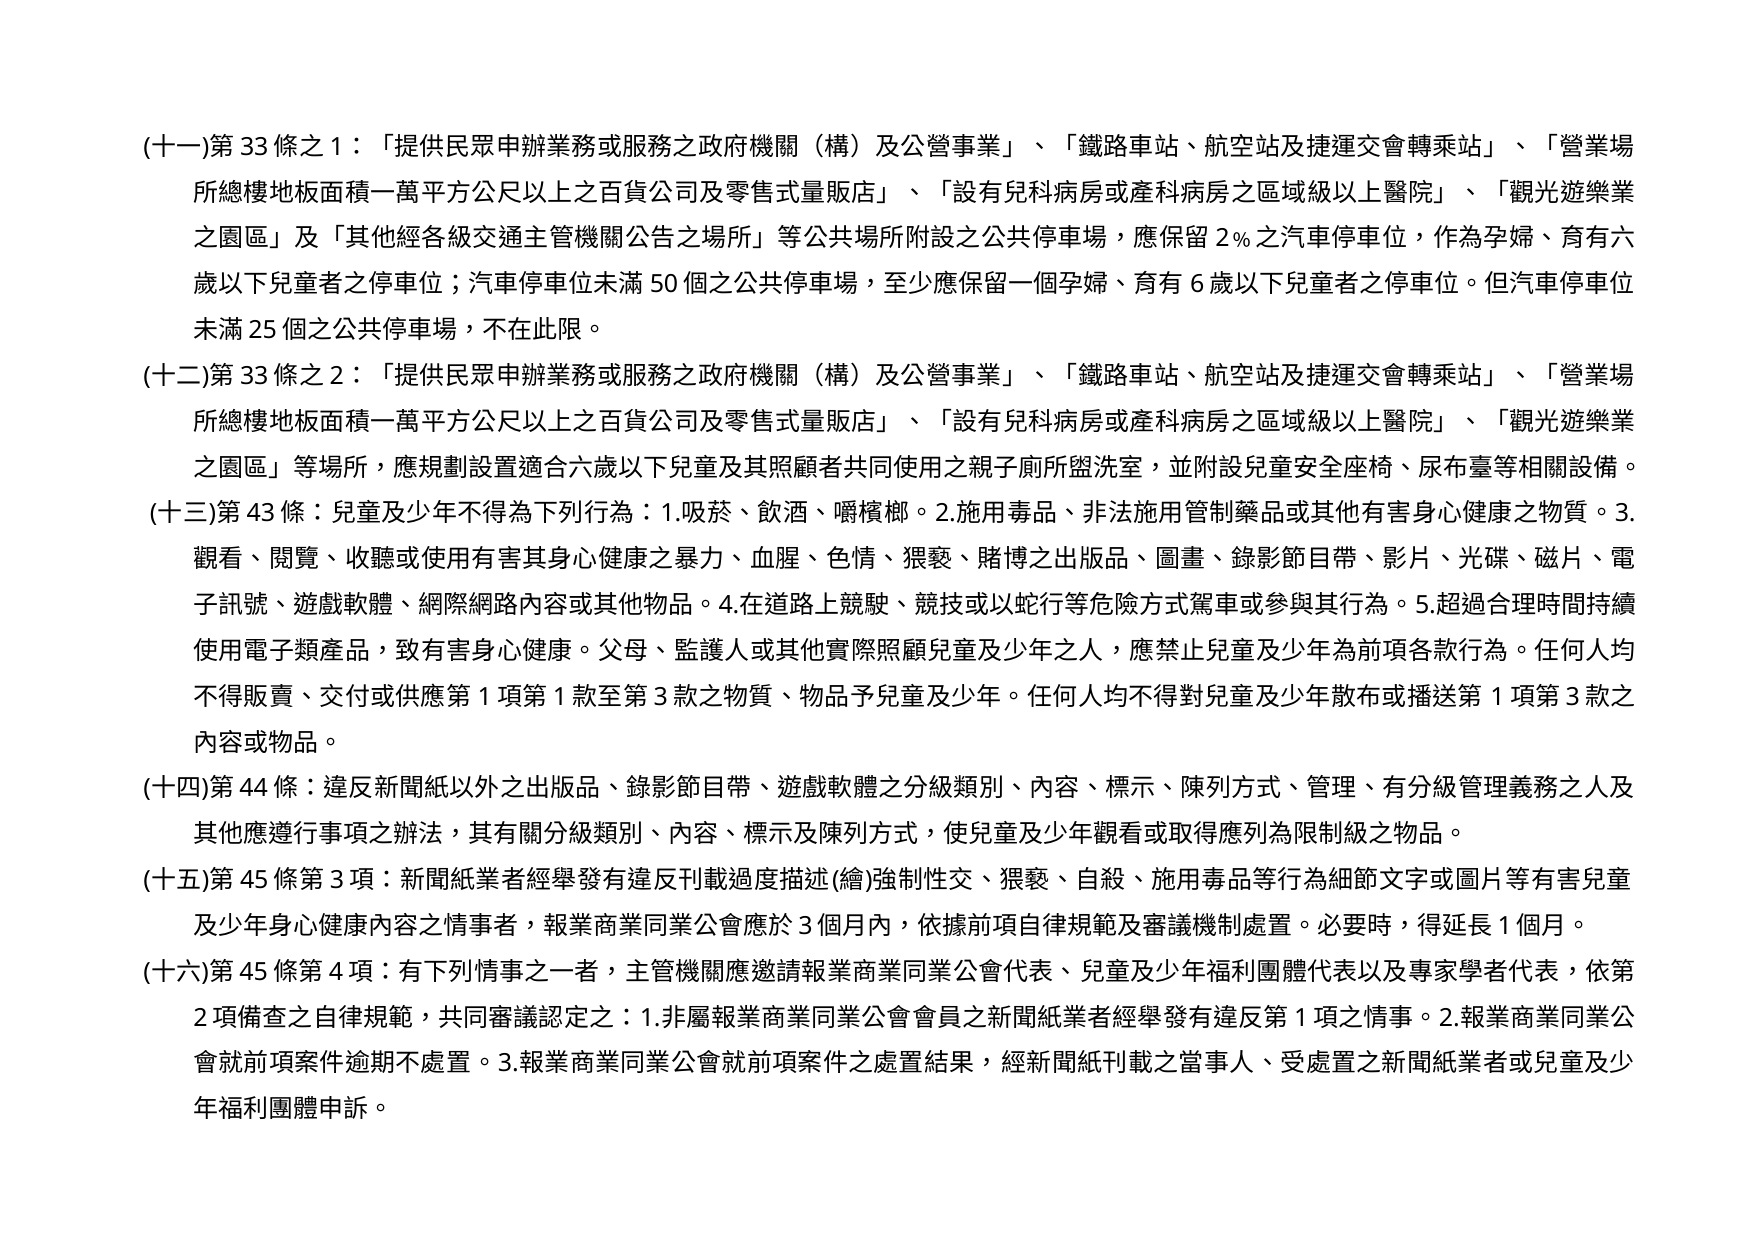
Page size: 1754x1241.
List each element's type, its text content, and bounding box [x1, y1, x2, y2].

text (十三)第43條：兒童及少年不得為下列行為：1.吸菸、飲酒、嚼檳榔。2.施用毒品、非法施用管制藥品或其他有害身心健康之物質。3.觀看、閱覽、收聽或使用有害其身心健康之暴力、血腥、色情、猥褻、賭博之出版品、圖畫、錄影節目帶、影片、光碟、磁片、電子訊號、遊戲軟體、網際網路內容或其他物品。4.在道路上競駛、競技或以蛇行等危險方式駕車或參與其行為。5.超過合理時間持續使用電子類產品，致有害身心健康。父母、監護人或其他實際照顧兒童及少年之人，應禁止兒童及少年為前項各款行為。任何人均不得販賣、交付或供應第1項第1款至第3款之物質、物品予兒童及少年。任何人均不得對兒童及少年散布或播送第1項第3款之內容或物品。 [143, 485, 1636, 760]
text (十二)第33條之2：「提供民眾申辦業務或服務之政府機關（構）及公營事業」、「鐵路車站、航空站及捷運交會轉乘站」、「營業場所總樓地板面積一萬平方公尺以上之百貨公司及零售式量販店」、「設有兒科病房或產科病房之區域級以上醫院」、「觀光遊樂業之園區」等場所，應規劃設置適合六歲以下兒童及其照顧者共同使用之親子廁所盥洗室，並附設兒童安全座椅、尿布臺等相關設備。 [143, 348, 1636, 485]
text (十一)第33條之1：「提供民眾申辦業務或服務之政府機關（構）及公營事業」、「鐵路車站、航空站及捷運交會轉乘站」、「營業場所總樓地板面積一萬平方公尺以上之百貨公司及零售式量販店」、「設有兒科病房或產科病房之區域級以上醫院」、「觀光遊樂業之園區」及「其他經各級交通主管機關公告之場所」等公共場所附設之公共停車場，應保留2﹪之汽車停車位，作為孕婦、育有六歲以下兒童者之停車位；汽車停車位未滿50個之公共停車場，至少應保留一個孕婦、育有6歲以下兒童者之停車位。但汽車停車位未滿25個之公共停車場，不在此限。 [143, 118, 1636, 348]
text (十六)第45條第4項：有下列情事之一者，主管機關應邀請報業商業同業公會代表、兒童及少年福利團體代表以及專家學者代表，依第2項備查之自律規範，共同審議認定之：1.非屬報業商業同業公會會員之新聞紙業者經舉發有違反第1項之情事。2.報業商業同業公會就前項案件逾期不處置。3.報業商業同業公會就前項案件之處置結果，經新聞紙刊載之當事人、受處置之新聞紙業者或兒童及少年福利團體申訴。 [143, 943, 1636, 1127]
text (十五)第45條第3項：新聞紙業者經舉發有違反刊載過度描述(繪)強制性交、猥褻、自殺、施用毒品等行為細節文字或圖片等有害兒童及少年身心健康內容之情事者，報業商業同業公會應於3個月內，依據前項自律規範及審議機制處置。必要時，得延長1個月。 [143, 852, 1636, 943]
text (十四)第44條：違反新聞紙以外之出版品、錄影節目帶、遊戲軟體之分級類別、內容、標示、陳列方式、管理、有分級管理義務之人及其他應遵行事項之辦法，其有關分級類別、內容、標示及陳列方式，使兒童及少年觀看或取得應列為限制級之物品。 [143, 760, 1636, 852]
